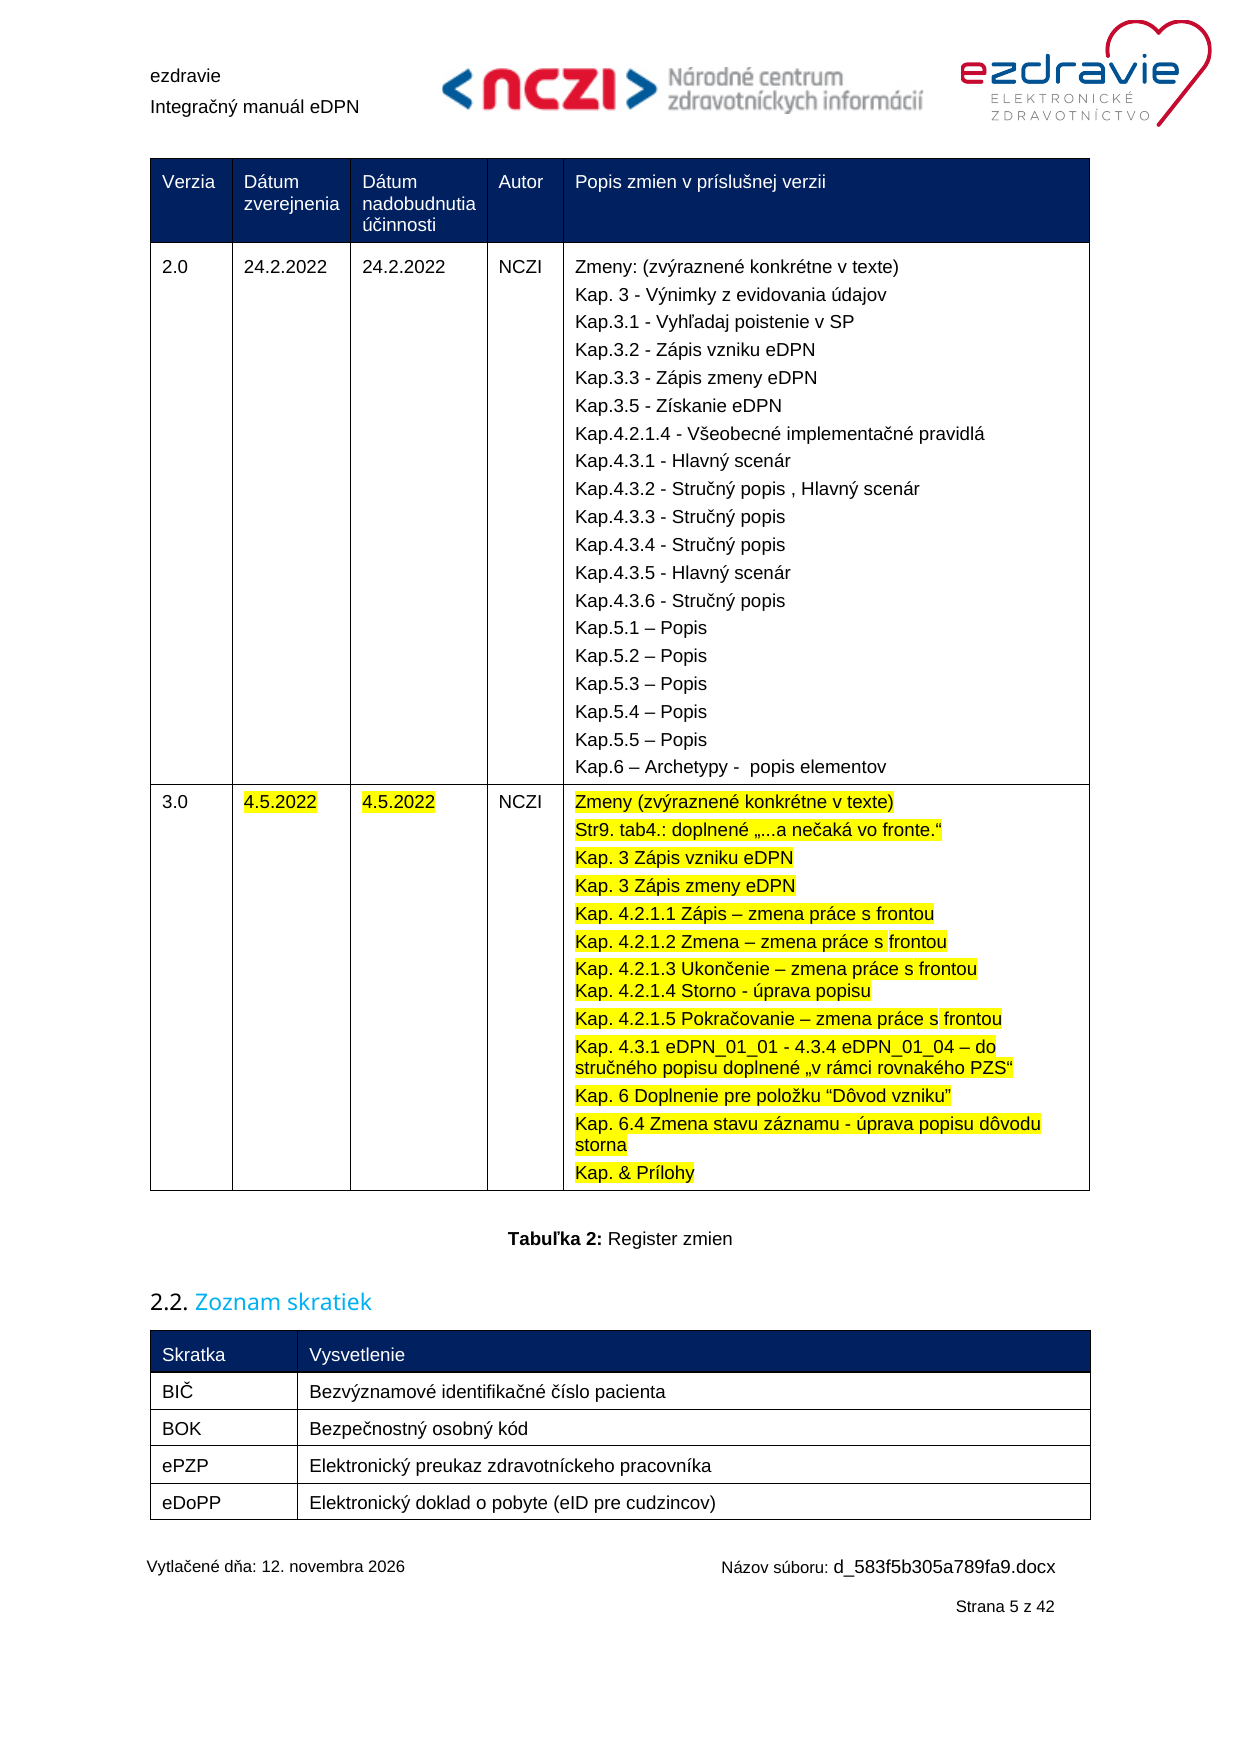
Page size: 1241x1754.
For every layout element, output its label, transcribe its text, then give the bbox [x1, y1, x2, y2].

table_cell 2.0 [151, 243, 232, 784]
table_header Verzia [151, 159, 232, 242]
table_cell 3.0 [151, 785, 232, 1190]
table_header Dátum nadobudnutia účinnosti [351, 159, 487, 242]
table_cell NCZI [488, 785, 563, 1190]
table_cell Elektronický doklad o pobyte (eID pre cudzincov) [298, 1484, 1090, 1519]
table_cell Zmeny (zvýraznené konkrétne v texte) Str9. tab4.: doplnené „...a nečaká vo fronte.“ Kap. 3 Zápis vzniku eDPN Kap. 3 Zápis zmeny eDPN Kap. 4.2.1.1 Zápis – zmena práce s frontou Kap. 4.2.1.2 Zmena – zmena práce s frontou Kap. 4.2.1.3 Ukončenie – zmena práce s frontou Kap. 4.2.1.4 Storno - úprava popisu Kap. 4.2.1.5 Pokračovanie – zmena práce s frontou Kap. 4.3.1 eDPN_01_01 - 4.3.4 eDPN_01_04 – do stručného popisu doplnené „v rámci rovnakého PZS“ Kap. 6 Doplnenie pre položku “Dôvod vzniku” Kap. 6.4 Zmena stavu záznamu - úprava popisu dôvodu storna Kap. & Prílohy [564, 785, 1089, 1190]
table_header Vysvetlenie [298, 1331, 1090, 1371]
table_cell Bezpečnostný osobný kód [298, 1410, 1090, 1445]
table_cell ePZP [151, 1446, 297, 1482]
table_cell 4.5.2022 [233, 785, 350, 1190]
table_cell NCZI [488, 243, 563, 784]
table_cell Elektronický preukaz zdravotníckeho pracovníka [298, 1446, 1090, 1482]
table_cell BIČ [151, 1373, 297, 1408]
table_header Popis zmien v príslušnej verzii [564, 159, 1089, 242]
table_cell 24.2.2022 [351, 243, 487, 784]
table_cell eDoPP [151, 1484, 297, 1519]
picture [961, 20, 1212, 127]
picture [442, 67, 924, 114]
table_cell Bezvýznamové identifikačné číslo pacienta [298, 1373, 1090, 1408]
table_cell 4.5.2022 [351, 785, 487, 1190]
subtitle Zoznam skratiek [150, 1286, 1090, 1318]
text Tabuľka 2: Register zmien [150, 1227, 1090, 1249]
table_header Autor [488, 159, 563, 242]
table_cell 24.2.2022 [233, 243, 350, 784]
table_cell BOK [151, 1410, 297, 1445]
table_header Skratka [151, 1331, 297, 1371]
table_header Dátum zverejnenia [233, 159, 350, 242]
table_cell Zmeny: (zvýraznené konkrétne v texte) Kap. 3 - Výnimky z evidovania údajov Kap.3.1 - Vyhľadaj poistenie v SP Kap.3.2 - Zápis vzniku eDPN Kap.3.3 - Zápis zmeny eDPN Kap.3.5 - Získanie eDPN Kap.4.2.1.4 - Všeobecné implementačné pravidlá Kap.4.3.1 - Hlavný scenár Kap.4.3.2 - Stručný popis , Hlavný scenár Kap.4.3.3 - Stručný popis Kap.4.3.4 - Stručný popis Kap.4.3.5 - Hlavný scenár Kap.4.3.6 - Stručný popis Kap.5.1 – Popis Kap.5.2 – Popis Kap.5.3 – Popis Kap.5.4 – Popis Kap.5.5 – Popis Kap.6 – Archetypy - popis elementov [564, 243, 1089, 784]
